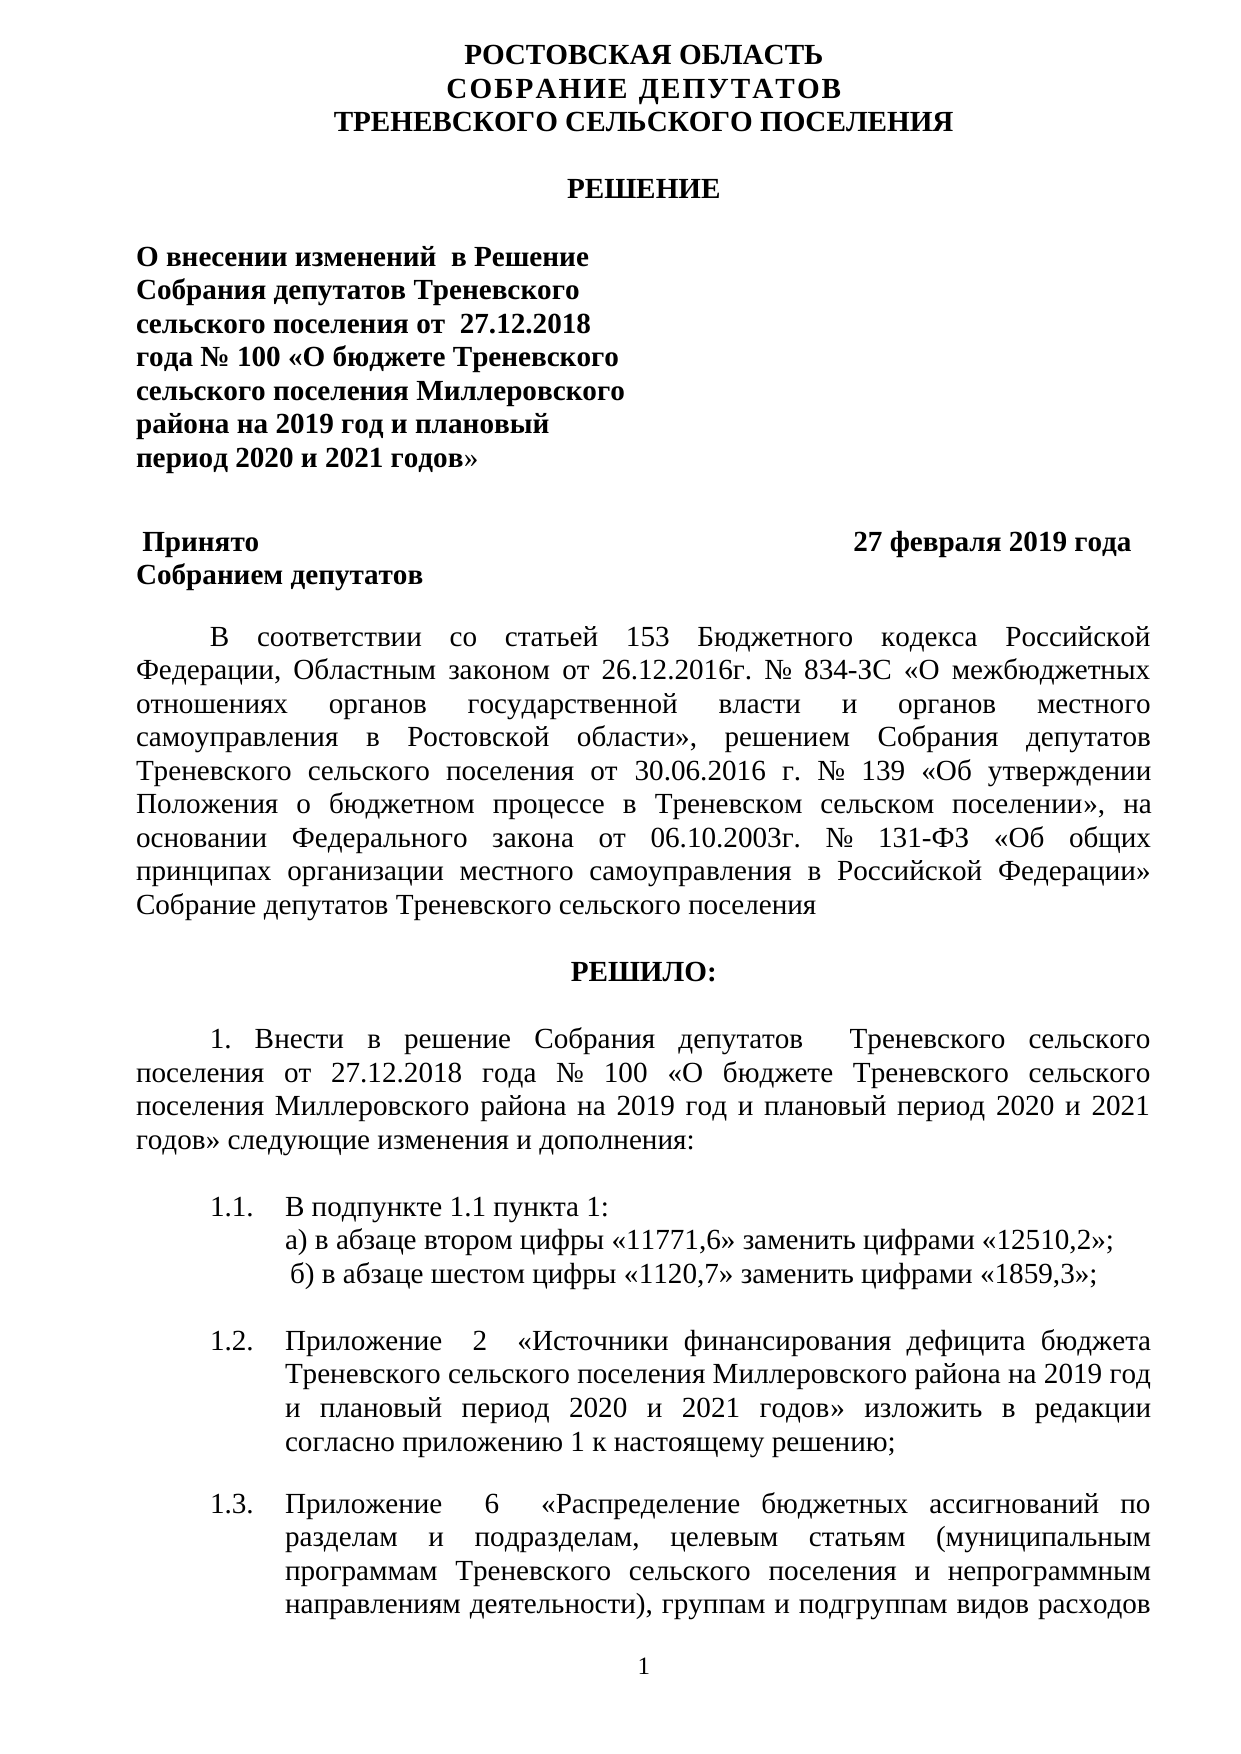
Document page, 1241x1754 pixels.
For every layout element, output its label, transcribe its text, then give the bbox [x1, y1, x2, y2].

text сельского поселения от 27.12.2018 [136, 306, 1152, 339]
text РЕШИЛО: [136, 954, 1152, 988]
text года № 100 «О бюджете Треневского [136, 339, 1152, 373]
list В подпункте 1.1 пункта 1: [210, 1189, 1152, 1222]
text О внесении изменений в Решение [136, 239, 1152, 272]
table_header Принято Собранием депутатов [125, 524, 623, 619]
table_header 27 февраля 2019 года [623, 524, 1148, 619]
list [210, 1486, 1152, 1620]
text В соответствии со статьей 153 Бюджетного кодекса Российской Федерации, Областным законом от 26.12.2016г. № 834-ЗС «О межбюджетных отношениях органов государственной власти и органов местного самоуправления в Ростовской области», решением Собрания депутатов Треневского сельского поселения от 30.06.2016 г. № 139 «Об утверждении Положения о бюджетном процессе в Треневском сельском поселении», на основании Федерального закона от 06.10.2003г. № 131-ФЗ «Об общих принципах организации местного самоуправления в Российской Федерации» Собрание депутатов Треневского сельского поселения [136, 619, 1152, 921]
text период 2020 и 2021 годов» [136, 440, 1152, 473]
list б) в абзаце шестом цифры «1120,7» заменить цифрами «1859,3»; [209, 1256, 1152, 1289]
title РЕШЕНИЕ [136, 172, 1152, 205]
text РОСТОВСКАЯ ОБЛАСТЬ [136, 37, 1152, 71]
text СОБРАНИЕ ДЕПУТАТОВ [136, 71, 1152, 104]
list Приложение 2 «Источники финансирования дефицита бюджета Треневского сельского поселения Миллеровского района на 2019 год и плановый период 2020 и 2021 годов» изложить в редакции согласно приложению 1 к настоящему решению; [210, 1323, 1152, 1457]
text 1. Внести в решение Собрания депутатов Треневского сельского поселения от 27.12.2018 года № 100 «О бюджете Треневского сельского поселения Миллеровского района на 2019 год и плановый период 2020 и 2021 годов» следующие изменения и дополнения: [136, 1021, 1152, 1155]
text Собрания депутатов Треневского [136, 272, 1152, 306]
text сельского поселения Миллеровского [136, 373, 1152, 406]
text района на 2019 год и плановый [136, 406, 1152, 440]
text а) в абзаце втором цифры «11771,6» заменить цифрами «12510,2»; [285, 1222, 1152, 1256]
text ТРЕНЕВСКОГО СЕЛЬСКОГО ПОСЕЛЕНИЯ [136, 104, 1152, 138]
